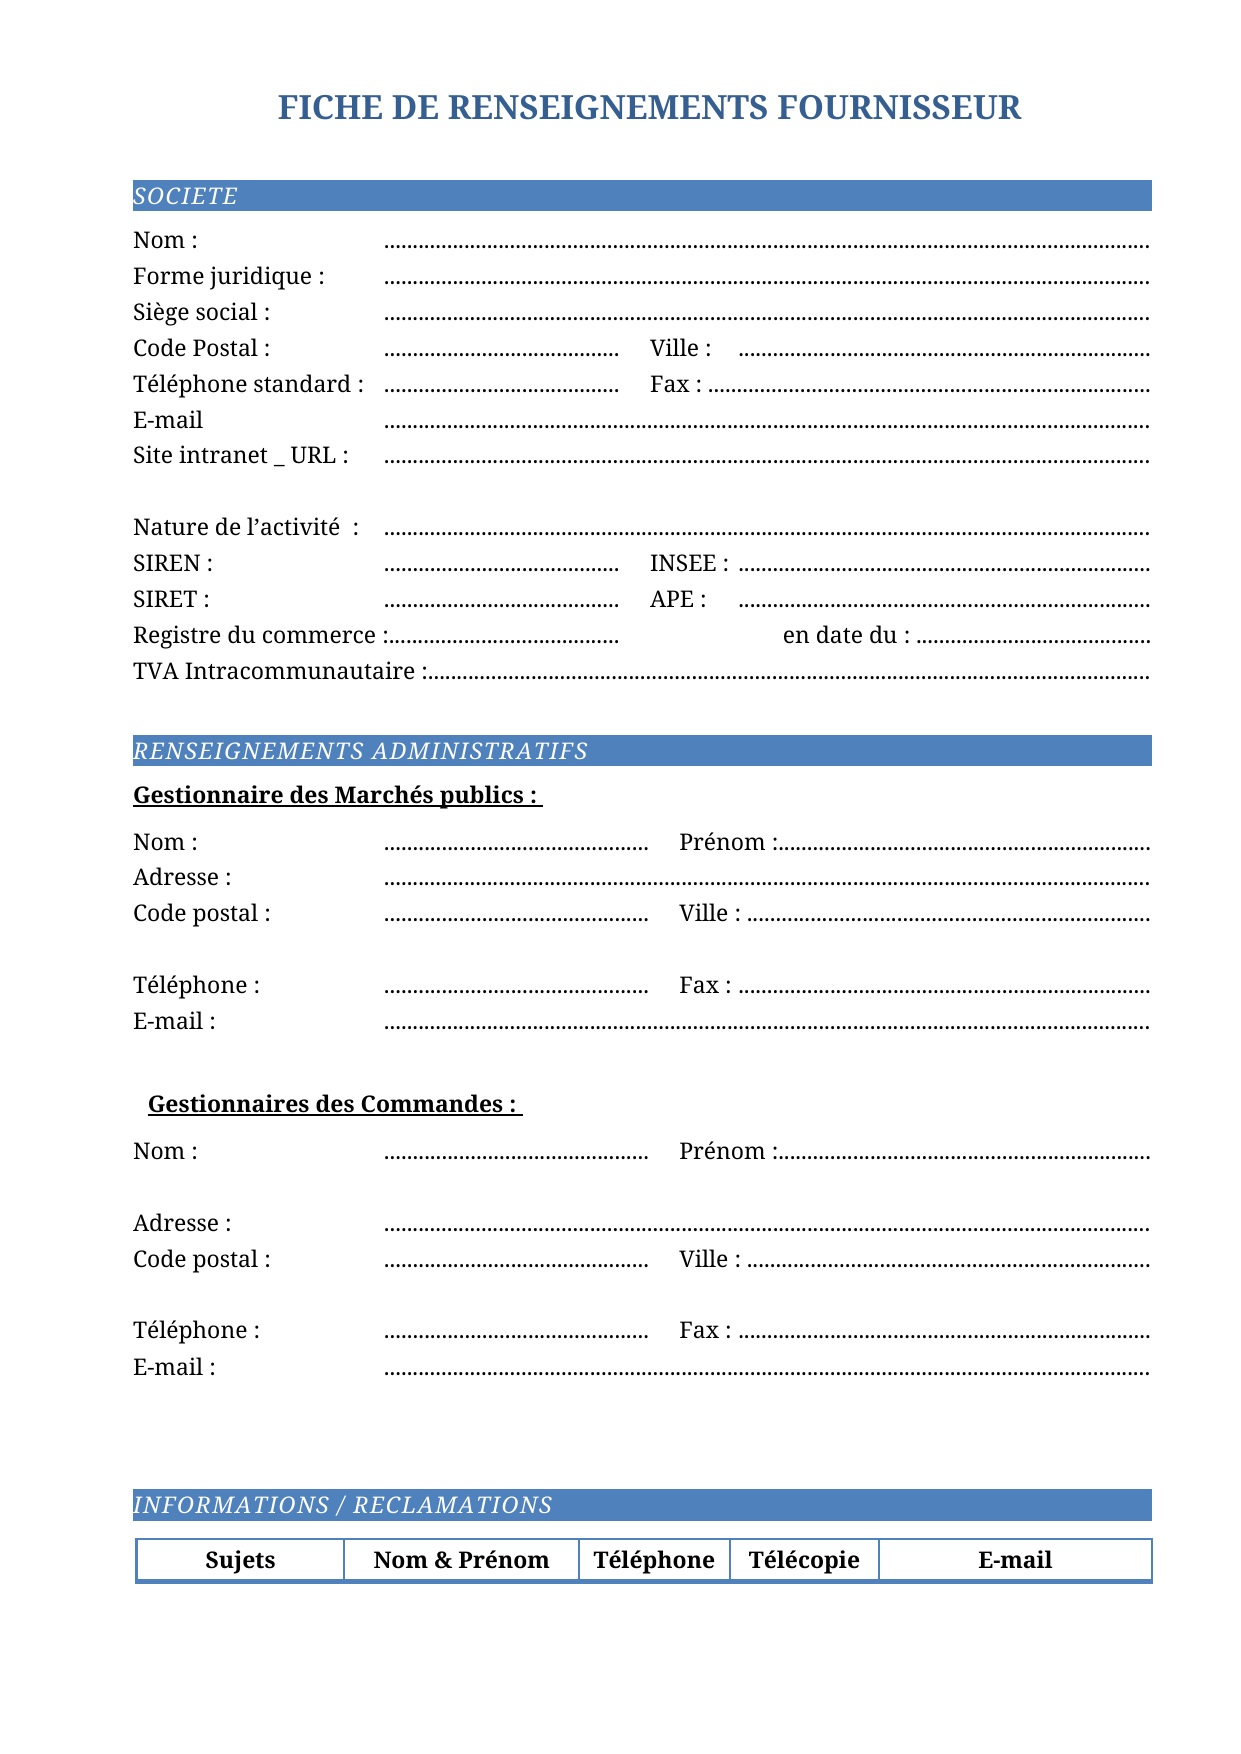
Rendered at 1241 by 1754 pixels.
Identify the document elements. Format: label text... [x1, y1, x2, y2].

text E-mail : [133, 1350, 1152, 1382]
table_header Nom & Prénom [345, 1540, 578, 1579]
text Téléphone : Fax : [133, 969, 1152, 1000]
text Adresse : [133, 861, 1166, 893]
text Code postal : Ville : [133, 897, 1152, 964]
text Nature de l’activité : [133, 511, 1093, 543]
text SIREN : INSEE : [133, 547, 1093, 578]
table_header E-mail [880, 1540, 1151, 1579]
subtitle RENSEIGNEMENTS ADMINISTRATIFS [133, 735, 1152, 766]
text Forme juridique : [133, 260, 1093, 291]
subtitle INFORMATIONS / RECLAMATIONS [133, 1489, 1152, 1521]
text E-mail [133, 403, 1093, 435]
text E-mail : [133, 1005, 1166, 1036]
text Téléphone standard : Fax : [133, 368, 1093, 399]
text Gestionnaire des Marchés publics : [133, 778, 1152, 810]
subtitle SOCIETE [133, 180, 1152, 211]
text SIRET : APE : [133, 583, 1093, 614]
table_header Sujets [138, 1540, 343, 1579]
text TVA Intracommunautaire : [133, 655, 1093, 686]
table_header Télécopie [731, 1540, 878, 1579]
subtitle FICHE DE RENSEIGNEMENTS FOURNISSEUR [133, 84, 1166, 129]
text Site intranet _ URL : [133, 439, 1093, 471]
text Code postal : Ville : [133, 1243, 1152, 1310]
text Téléphone : Fax : [133, 1314, 1152, 1346]
text Nom : Prénom : [133, 1135, 1152, 1202]
text Code Postal : Ville : [133, 332, 1093, 363]
text Nom : [133, 224, 1093, 255]
text Gestionnaires des Commandes : [148, 1088, 1152, 1119]
text Registre du commerce : en date du : [133, 619, 1093, 650]
text Siège social : [133, 296, 1093, 327]
text Nom : Prénom : [133, 825, 1166, 857]
table_header Téléphone [580, 1540, 729, 1579]
text Adresse : [133, 1207, 1152, 1238]
